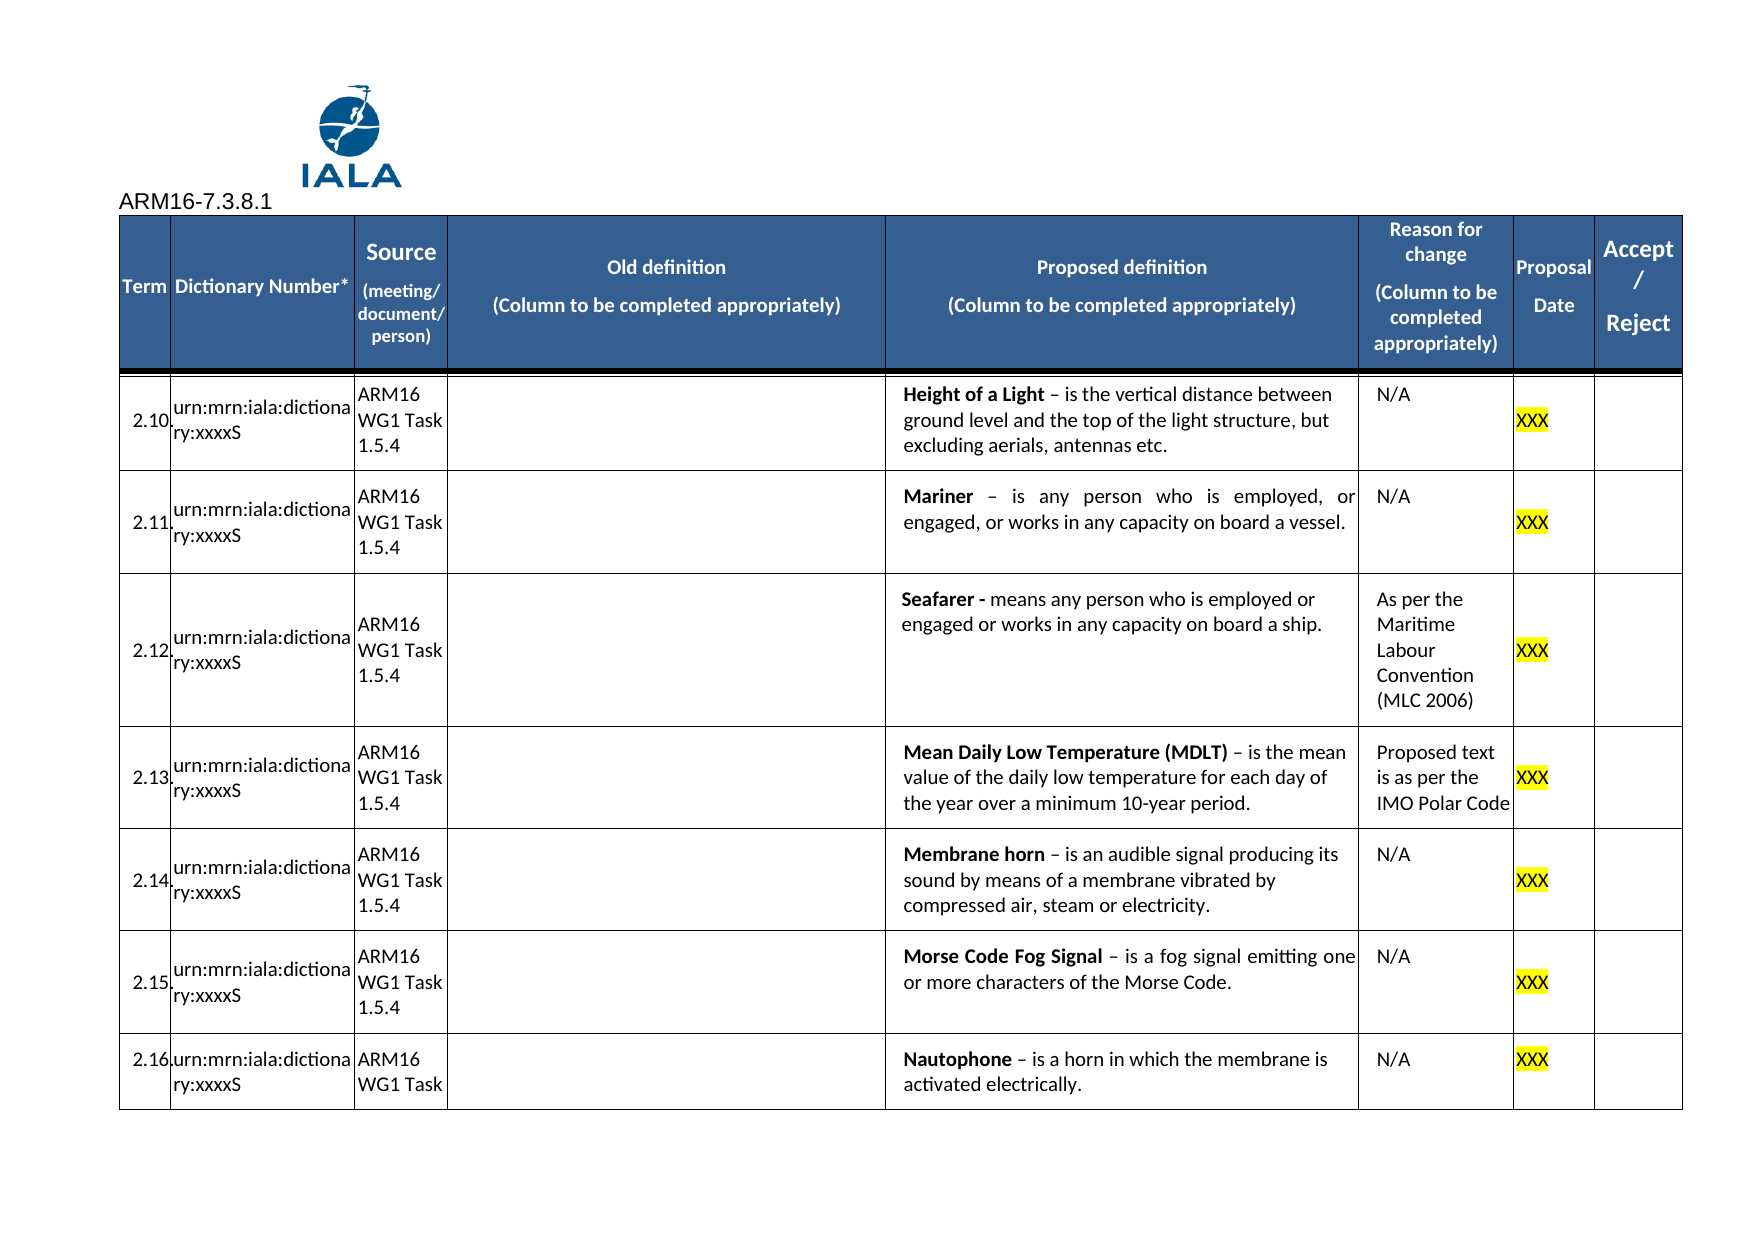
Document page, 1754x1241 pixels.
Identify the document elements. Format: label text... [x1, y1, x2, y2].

table_header Term [120, 216, 170, 368]
table_cell N/A [1359, 1034, 1513, 1109]
table_cell [120, 377, 170, 470]
table_cell XXX [1514, 377, 1594, 470]
table_cell [1595, 377, 1682, 470]
table_cell ARM16 WG1 Task 1.5.4 [355, 727, 447, 828]
table_header Old definition (Column to be completed appropriately) [448, 216, 885, 368]
table_cell urn:mrn:iala:dictionary:xxxxS [171, 931, 354, 1032]
table_cell XXX [1514, 727, 1594, 828]
table_cell ARM16 WG1 Task 1.5.4 [355, 931, 447, 1032]
table_cell XXX [1514, 931, 1594, 1032]
table_cell Morse Code Fog Signal – is a fog signal emitting one or more characters of the Morse Code. [886, 931, 1358, 1032]
table_cell [448, 727, 885, 828]
table_cell Proposed text is as per the IMO Polar Code [1359, 727, 1513, 828]
table_cell [1595, 931, 1682, 1032]
table_cell ARM16 WG1 Task 1.5.4 [355, 471, 447, 572]
table_cell Mariner – is any person who is employed, or engaged, or works in any capacity on board a vessel. [886, 471, 1358, 572]
table_cell ARM16 WG1 Task 1.5.4 [355, 829, 447, 930]
table_cell [1595, 1034, 1682, 1109]
table_cell [448, 574, 885, 726]
table_cell [120, 931, 170, 1032]
table_header Source (meeting/ document/ person) [355, 216, 447, 368]
table_cell [120, 829, 170, 930]
table_cell N/A [1359, 829, 1513, 930]
table_cell XXX [1514, 471, 1594, 572]
table_header Accept/ Reject [1595, 216, 1682, 368]
table_cell [448, 1034, 885, 1109]
table_cell [448, 377, 885, 470]
table_cell urn:mrn:iala:dictionary:xxxxS [171, 1034, 354, 1109]
table_cell Nautophone – is a horn in which the membrane is activated electrically. [886, 1034, 1358, 1109]
table_cell [120, 574, 170, 726]
table_cell [1595, 727, 1682, 828]
table_cell ARM16 WG1 Task 1.5.4 [355, 1034, 447, 1109]
table_cell XXX [1514, 1034, 1594, 1109]
table_cell Seafarer - means any person who is employed or engaged or works in any capacity on board a ship. [886, 574, 1358, 726]
table_cell [448, 829, 885, 930]
table_cell urn:mrn:iala:dictionary:xxxxS [171, 377, 354, 470]
table_cell N/A [1359, 377, 1513, 470]
table_header Reason for change (Column to be completed appropriately) [1359, 216, 1513, 368]
table_header Dictionary Number* [171, 216, 354, 368]
table_cell Membrane horn – is an audible signal producing its sound by means of a membrane vibrated by compressed air, steam or electricity. [886, 829, 1358, 930]
table_header Proposal Date [1514, 216, 1594, 368]
table_cell urn:mrn:iala:dictionary:xxxxS [171, 574, 354, 726]
table_cell [448, 931, 885, 1032]
table_cell As per the Maritime Labour Convention (MLC 2006) [1359, 574, 1513, 726]
table_cell urn:mrn:iala:dictionary:xxxxS [171, 727, 354, 828]
table_cell urn:mrn:iala:dictionary:xxxxS [171, 471, 354, 572]
table_cell Mean Daily Low Temperature (MDLT) – is the mean value of the daily low temperature for each day of the year over a minimum 10-year period. [886, 727, 1358, 828]
table_cell ARM16 WG1 Task 1.5.4 [355, 377, 447, 470]
table_cell urn:mrn:iala:dictionary:xxxxS [171, 829, 354, 930]
table_cell XXX [1514, 574, 1594, 726]
table_cell ARM16 WG1 Task 1.5.4 [355, 574, 447, 726]
table_cell [1595, 471, 1682, 572]
table_cell [120, 727, 170, 828]
table_cell [1595, 574, 1682, 726]
table_cell [120, 1034, 170, 1109]
table_cell N/A [1359, 471, 1513, 572]
table_cell Height of a Light – is the vertical distance between ground level and the top of the light structure, but excluding aerials, antennas etc. [886, 377, 1358, 470]
table_cell [1595, 829, 1682, 930]
table_cell [120, 471, 170, 572]
table_cell [448, 471, 885, 572]
picture [279, 73, 419, 210]
table_header Proposed definition (Column to be completed appropriately) [886, 216, 1358, 368]
table_cell N/A [1359, 931, 1513, 1032]
table_cell XXX [1514, 829, 1594, 930]
